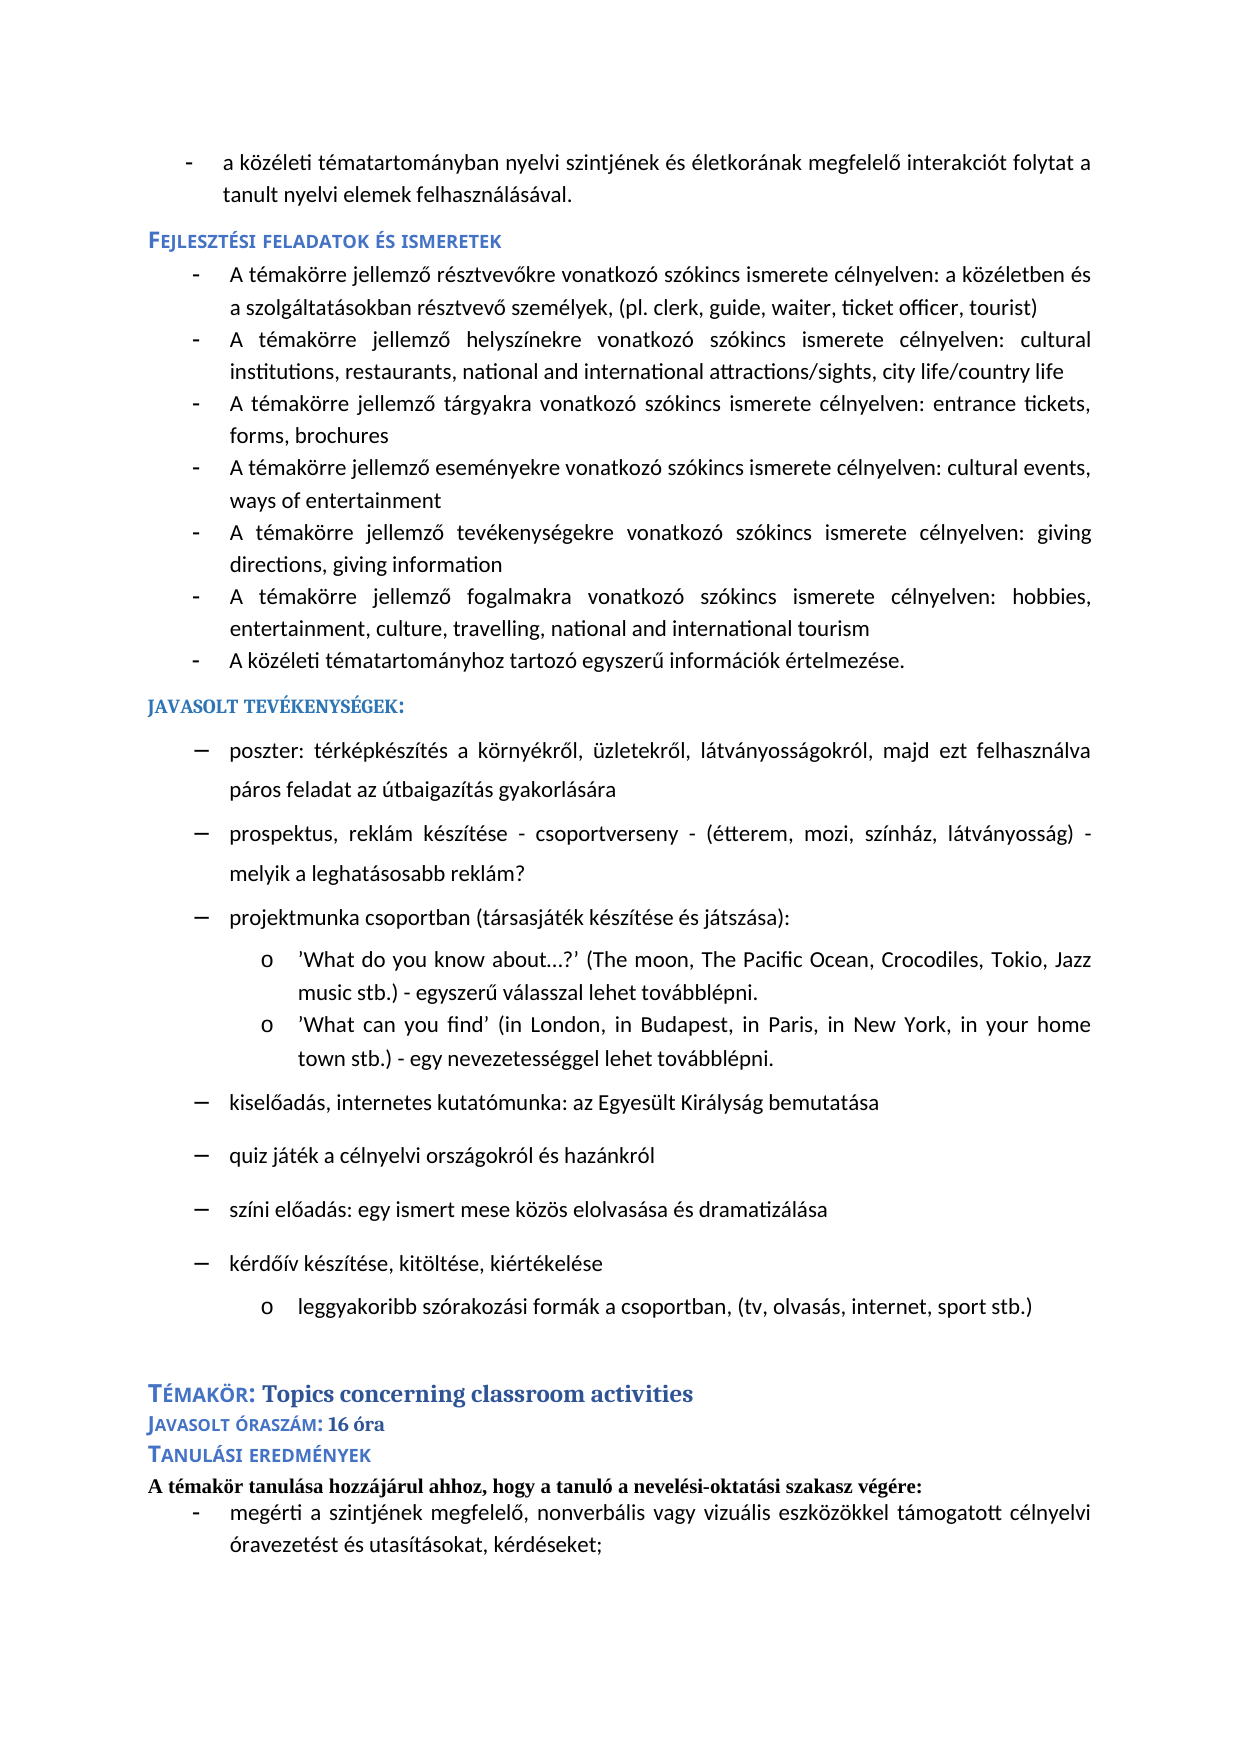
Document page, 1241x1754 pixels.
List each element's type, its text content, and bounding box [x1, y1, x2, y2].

list kiselőadás, internetes kutatómunka: az Egyesült Királyság bemutatása [192, 1076, 1093, 1123]
text Témakör: Topics concerning classroom activities [148, 1375, 1093, 1409]
list poszter: térképkészítés a környékről, üzletekről, látványosságokról, majd ezt felhasználva páros feladat az útbaigazítás gyakorlására [192, 724, 1093, 803]
list A témakörre jellemző tevékenységekre vonatkozó szókincs ismerete célnyelven: giving directions, giving information [192, 518, 1093, 578]
list A témakörre jellemző résztvevőkre vonatkozó szókincs ismerete célnyelven: a közéletben és a szolgáltatásokban résztvevő személyek, (pl. clerk, guide, waiter, ticket officer, tourist) [192, 260, 1093, 321]
subtitle Tanulási eredmények [148, 1438, 1093, 1469]
list ’What do you know about…?’ (The moon, The Pacific Ocean, Crocodiles, Tokio, Jazz music stb.) - egyszerű válasszal lehet továbblépni. [260, 945, 1093, 1006]
list a közéleti tématartományban nyelvi szintjének és életkorának megfelelő interakciót folytat a tanult nyelvi elemek felhasználásával. [185, 148, 1093, 208]
list A témakörre jellemző eseményekre vonatkozó szókincs ismerete célnyelven: cultural events, ways of entertainment [192, 453, 1093, 514]
subtitle Fejlesztési feladatok és ismeretek [148, 224, 1093, 256]
text A témakör tanulása hozzájárul ahhoz, hogy a tanuló a nevelési-oktatási szakasz végére: [148, 1474, 1093, 1498]
list A témakörre jellemző fogalmakra vonatkozó szókincs ismerete célnyelven: hobbies, entertainment, culture, travelling, national and international tourism [192, 582, 1093, 642]
list színi előadás: egy ismert mese közös elolvasása és dramatizálása [192, 1184, 1093, 1231]
list kérdőív készítése, kitöltése, kiértékelése [192, 1238, 1093, 1285]
list megérti a szintjének megfelelő, nonverbális vagy vizuális eszközökkel támogatott célnyelvi óravezetést és utasításokat, kérdéseket; [192, 1498, 1093, 1558]
text javasolt tevékenységek: [148, 691, 1093, 720]
list prospektus, reklám készítése - csoportverseny - (étterem, mozi, színház, látványosság) - melyik a leghatásosabb reklám? [192, 808, 1093, 887]
list A közéleti tématartományhoz tartozó egyszerű információk értelmezése. [192, 647, 1093, 675]
list leggyakoribb szórakozási formák a csoportban, (tv, olvasás, internet, sport stb.) [260, 1292, 1093, 1321]
list A témakörre jellemző tárgyakra vonatkozó szókincs ismerete célnyelven: entrance tickets, forms, brochures [192, 389, 1093, 449]
list projektmunka csoportban (társasjáték készítése és játszása): [192, 891, 1093, 938]
list ’What can you find’ (in London, in Budapest, in Paris, in New York, in your home town stb.) - egy nevezetességgel lehet továbblépni. [260, 1011, 1093, 1072]
list A témakörre jellemző helyszínekre vonatkozó szókincs ismerete célnyelven: cultural institutions, restaurants, national and international attractions/sights, city life/country life [192, 325, 1093, 385]
list quiz játék a célnyelvi országokról és hazánkról [192, 1130, 1093, 1177]
text Javasolt óraszám: 16 óra [148, 1409, 1093, 1438]
